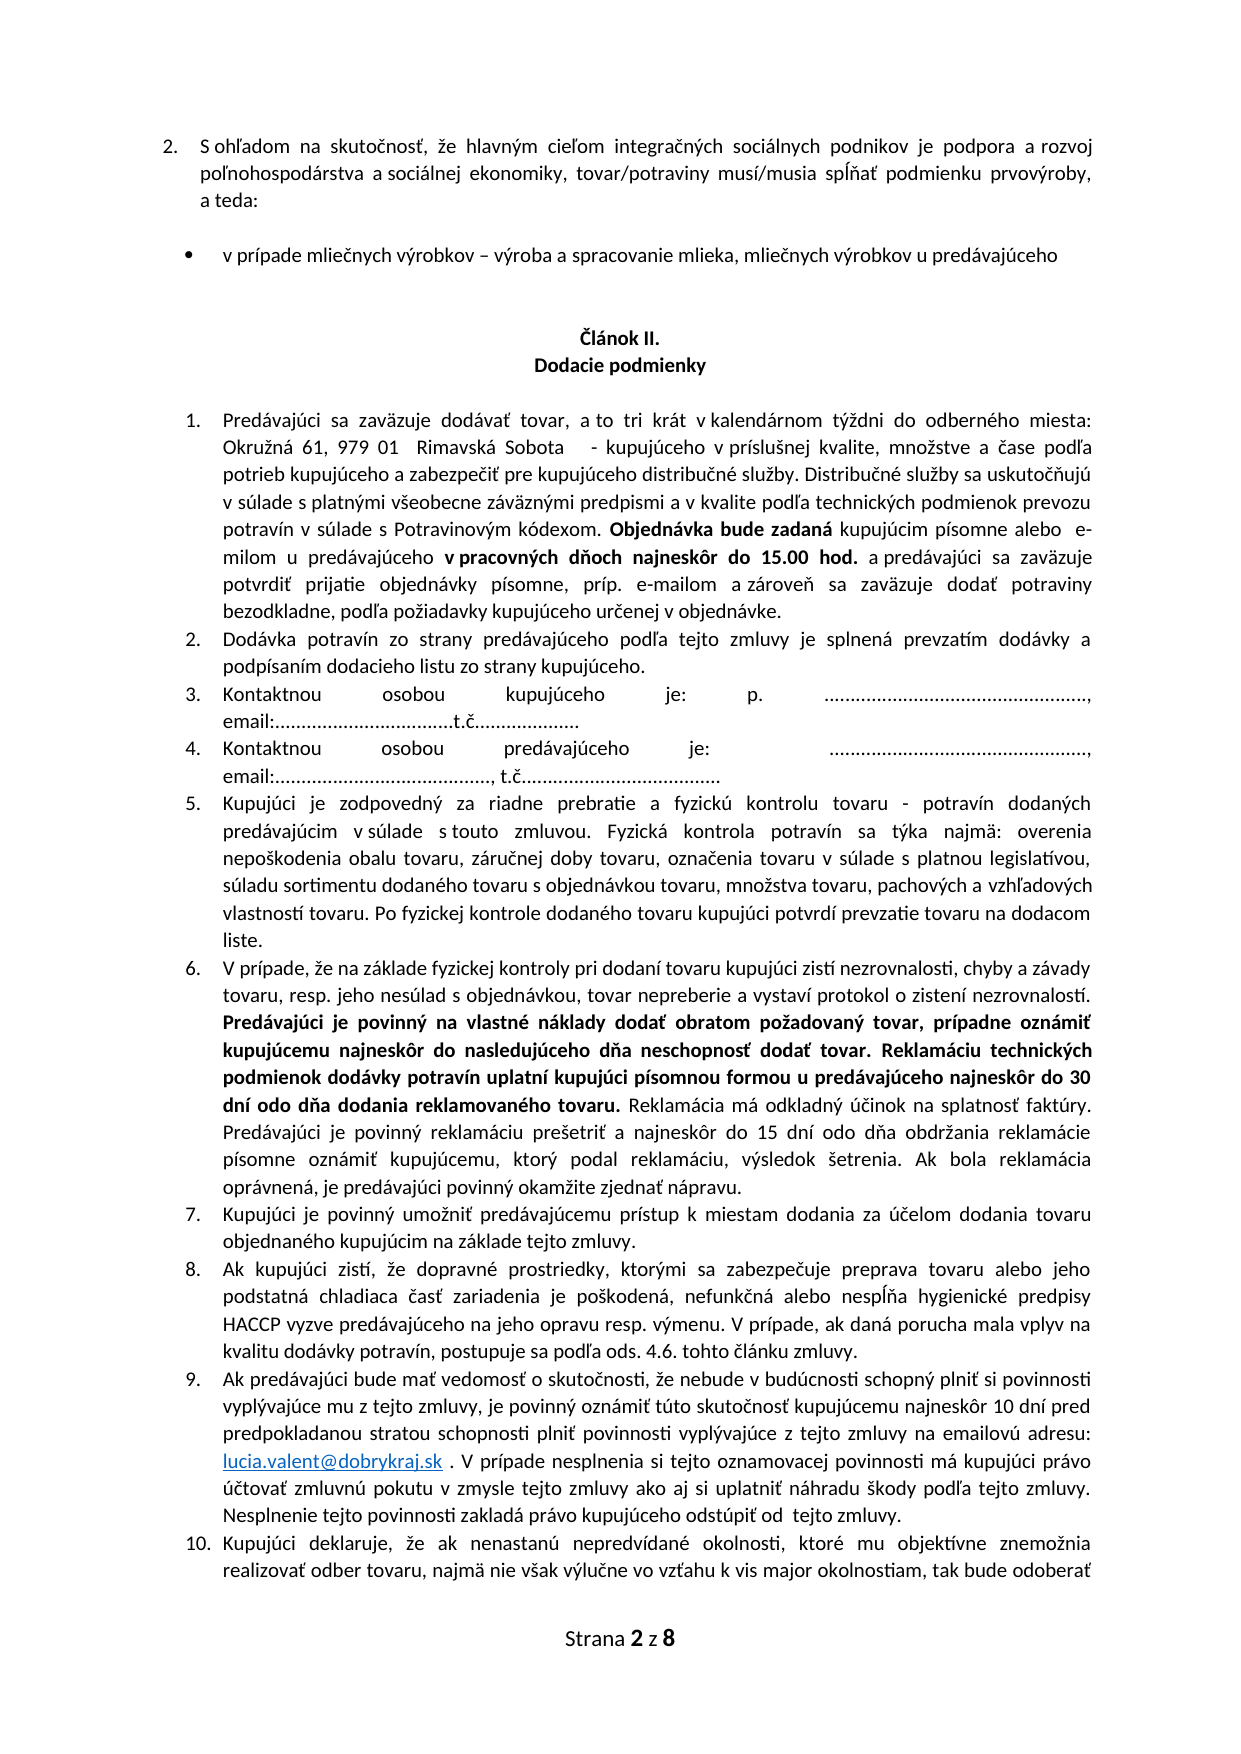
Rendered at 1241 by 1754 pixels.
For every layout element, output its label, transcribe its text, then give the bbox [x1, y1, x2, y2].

list v prípade mliečnych výrobkov – výroba a spracovanie mlieka, mliečnych výrobkov u predávajúceho [185, 242, 1093, 268]
list Kupujúci je zodpovedný za riadne prebratie a fyzickú kontrolu tovaru - potravín dodaných predávajúcim v súlade s touto zmluvou. Fyzická kontrola potravín sa týka najmä: overenia nepoškodenia obalu tovaru, záručnej doby tovaru, označenia tovaru v súlade s platnou legislatívou, súladu sortimentu dodaného tovaru s objednávkou tovaru, množstva tovaru, pachových a vzhľadových vlastností tovaru. Po fyzickej kontrole dodaného tovaru kupujúci potvrdí prevzatie tovaru na dodacom liste. [185, 790, 1093, 953]
list Ak predávajúci bude mať vedomosť o skutočnosti, že nebude v budúcnosti schopný plniť si povinnosti vyplývajúce mu z tejto zmluvy, je povinný oznámiť túto skutočnosť kupujúcemu najneskôr 10 dní pred predpokladanou stratou schopnosti plniť povinnosti vyplývajúce z tejto zmluvy na emailovú adresu: lucia.valent@dobrykraj.sk . V prípade nesplnenia si tejto oznamovacej povinnosti má kupujúci právo účtovať zmluvnú pokutu v zmysle tejto zmluvy ako aj si uplatniť náhradu škody podľa tejto zmluvy. Nesplnenie tejto povinnosti zakladá právo kupujúceho odstúpiť od tejto zmluvy. [185, 1366, 1093, 1528]
list V prípade, že na základe fyzickej kontroly pri dodaní tovaru kupujúci zistí nezrovnalosti, chyby a závady tovaru, resp. jeho nesúlad s objednávkou, tovar nepreberie a vystaví protokol o zistení nezrovnalostí. Predávajúci je povinný na vlastné náklady dodať obratom požadovaný tovar, prípadne oznámiť kupujúcemu najneskôr do nasledujúceho dňa neschopnosť dodať tovar. Reklamáciu technických podmienok dodávky potravín uplatní kupujúci písomnou formou u predávajúceho najneskôr do 30 dní odo dňa dodania reklamovaného tovaru. Reklamácia má odkladný účinok na splatnosť faktúry. Predávajúci je povinný reklamáciu prešetriť a najneskôr do 15 dní odo dňa obdržania reklamácie písomne oznámiť kupujúcemu, ktorý podal reklamáciu, výsledok šetrenia. Ak bola reklamácia oprávnená, je predávajúci povinný okamžite zjednať nápravu. [185, 955, 1093, 1199]
list Ak kupujúci zistí, že dopravné prostriedky, ktorými sa zabezpečuje preprava tovaru alebo jeho podstatná chladiaca časť zariadenia je poškodená, nefunkčná alebo nespĺňa hygienické predpisy HACCP vyzve predávajúceho na jeho opravu resp. výmenu. V prípade, ak daná porucha mala vplyv na kvalitu dodávky potravín, postupuje sa podľa ods. 4.6. tohto článku zmluvy. [185, 1256, 1093, 1364]
list Kontaktnou osobou kupujúceho je: p. .................................................., email:..................................t.č.................... [185, 681, 1093, 734]
list Kupujúci je povinný umožniť predávajúcemu prístup k miestam dodania za účelom dodania tovaru objednaného kupujúcim na základe tejto zmluvy. [185, 1201, 1093, 1254]
list Kontaktnou osobou predávajúceho je: ................................................., email:........................................., t.č...................................... [185, 736, 1093, 788]
list S ohľadom na skutočnosť, že hlavným cieľom integračných sociálnych podnikov je podpora a rozvoj poľnohospodárstva a sociálnej ekonomiky, tovar/potraviny musí/musia spĺňať podmienku prvovýroby, a teda: [162, 133, 1093, 213]
list Článok II. [148, 325, 1093, 350]
list Dodacie podmienky [148, 352, 1093, 377]
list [185, 1530, 1093, 1583]
list Dodávka potravín zo strany predávajúceho podľa tejto zmluvy je splnená prevzatím dodávky a podpísaním dodacieho listu zo strany kupujúceho. [185, 626, 1093, 679]
list Predávajúci sa zaväzuje dodávať tovar, a to tri krát v kalendárnom týždni do odberného miesta: Okružná 61, 979 01 Rimavská Sobota - kupujúceho v príslušnej kvalite, množstve a čase podľa potrieb kupujúceho a zabezpečiť pre kupujúceho distribučné služby. Distribučné služby sa uskutočňujú v súlade s platnými všeobecne záväznými predpismi a v kvalite podľa technických podmienok prevozu potravín v súlade s Potravinovým kódexom. Objednávka bude zadaná kupujúcim písomne alebo e-milom u predávajúceho v pracovných dňoch najneskôr do 15.00 hod. a predávajúci sa zaväzuje potvrdiť prijatie objednávky písomne, príp. e-mailom a zároveň sa zaväzuje dodať potraviny bezodkladne, podľa požiadavky kupujúceho určenej v objednávke. [185, 407, 1093, 624]
